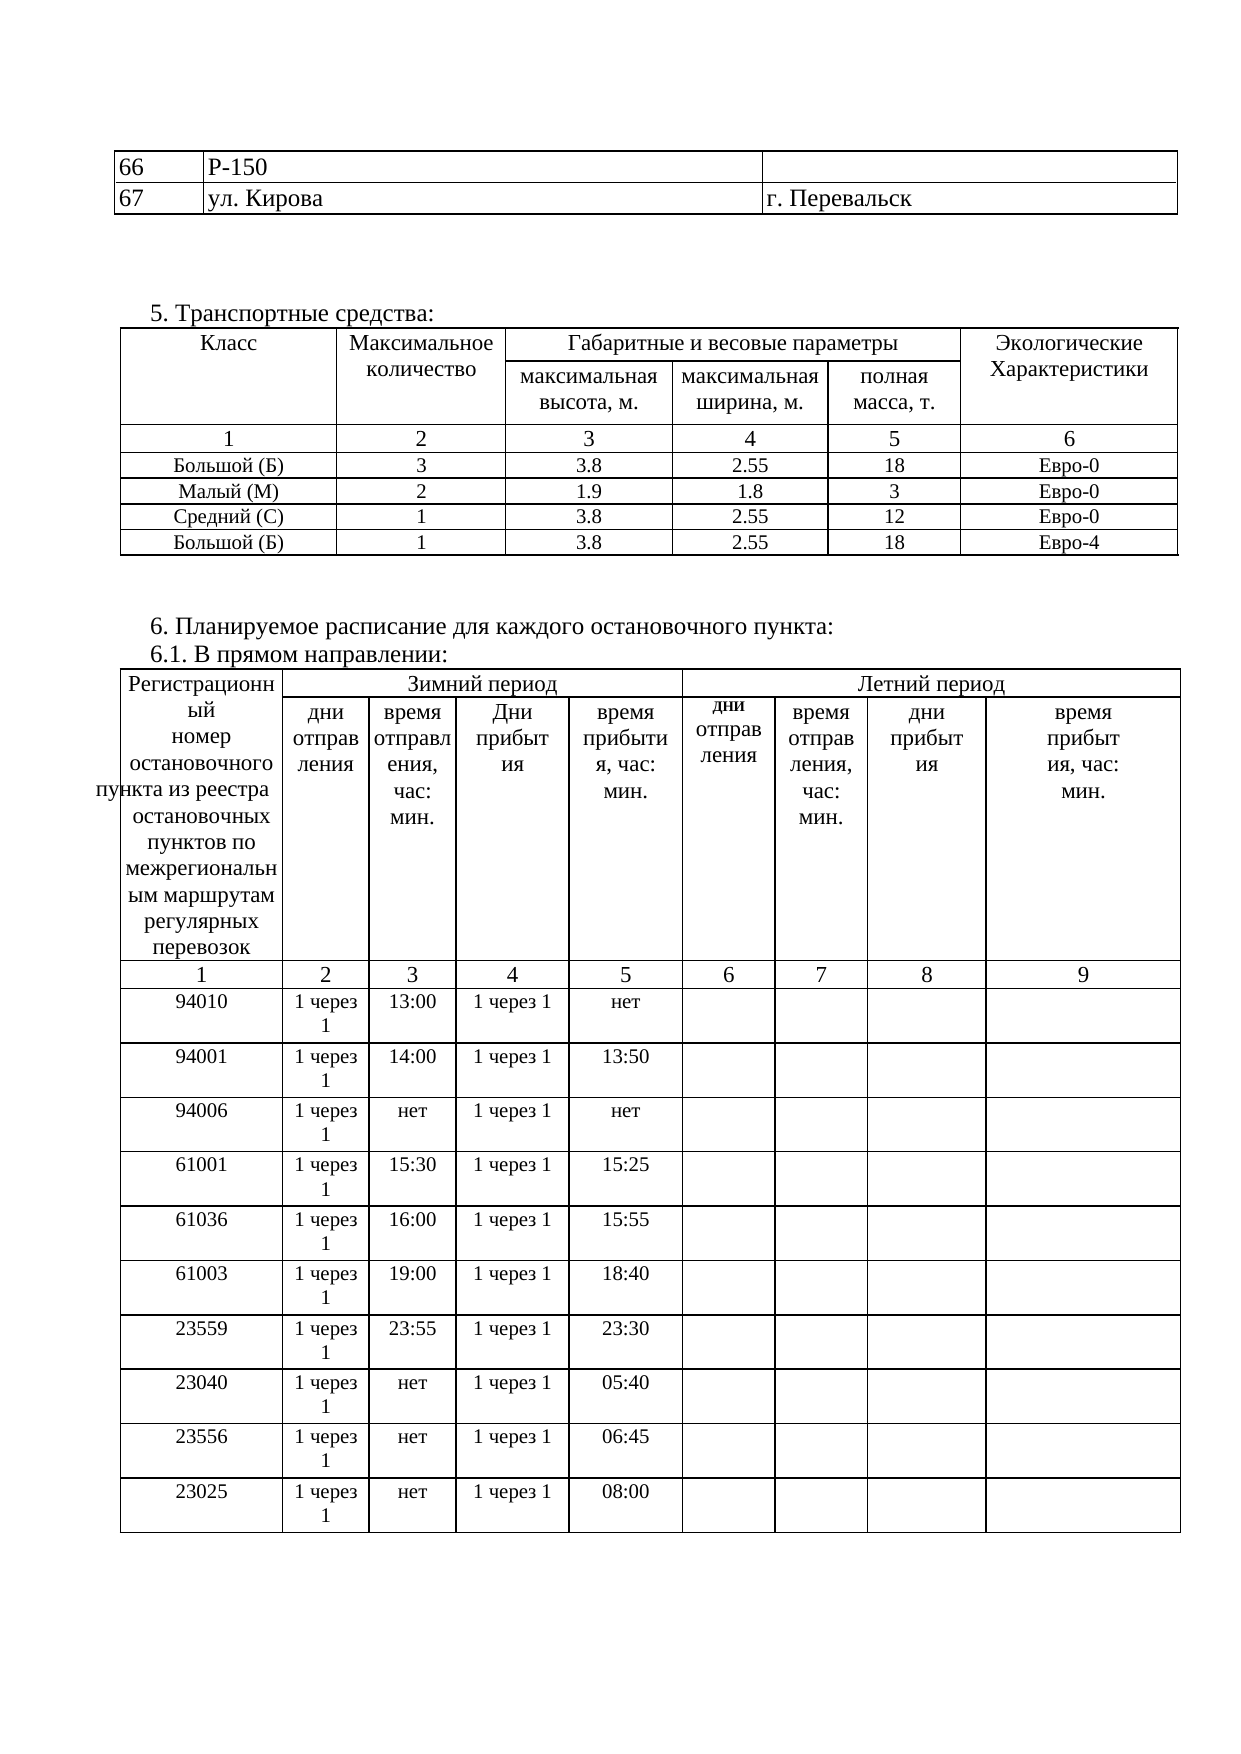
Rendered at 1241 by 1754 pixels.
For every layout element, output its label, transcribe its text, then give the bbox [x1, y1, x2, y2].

table_cell нет [370, 1424, 455, 1477]
table_cell 1 через 1 [457, 1370, 568, 1423]
table_header Габаритные и весовые параметры [506, 329, 960, 360]
table_cell нет [570, 989, 682, 1042]
table_cell 1 через 1 [457, 1207, 568, 1259]
table_cell 1 через 1 [457, 989, 568, 1042]
table_cell 2 [337, 425, 505, 452]
table_cell 1 [337, 530, 505, 554]
table_cell [776, 1044, 867, 1096]
table_cell 7 [776, 961, 867, 988]
table_cell 18:40 [570, 1261, 682, 1314]
table_cell [987, 1424, 1180, 1477]
table_cell [776, 1424, 867, 1477]
table_cell 3 [370, 961, 455, 988]
text 5. Транспортные средства: [150, 298, 1090, 327]
table_cell дни прибыт ия [868, 698, 985, 960]
table_header Класс [121, 329, 336, 424]
table_cell время прибыт ия, час: мин. [987, 698, 1180, 960]
table_cell [763, 152, 1177, 181]
table_cell [868, 989, 985, 1042]
table_header Летний период [683, 670, 1180, 696]
table_cell [868, 1424, 985, 1477]
table_cell [868, 1370, 985, 1423]
table_cell 18 [829, 530, 960, 554]
table_cell [987, 1207, 1180, 1259]
table_cell нет [370, 1479, 455, 1531]
table_cell Евро-0 [961, 505, 1177, 528]
table_cell [683, 1098, 774, 1151]
table_cell 3.8 [506, 453, 672, 477]
table_cell 14:00 [370, 1044, 455, 1096]
table_cell 2 [283, 961, 368, 988]
table_cell 13:00 [370, 989, 455, 1042]
table_cell 1 через 1 [457, 1098, 568, 1151]
table_cell [683, 1044, 774, 1096]
table_cell 4 [673, 425, 827, 452]
table_cell [987, 1479, 1180, 1531]
table_cell 1 через 1 [283, 1207, 368, 1259]
table_cell 8 [868, 961, 985, 988]
table_cell Большой (Б) [121, 530, 336, 554]
table_header Зимний период [283, 670, 682, 696]
table_cell дни отправ ления [283, 698, 368, 960]
table_cell 9 [987, 961, 1180, 988]
table_cell 2.55 [673, 453, 827, 477]
table_cell 1 [121, 425, 336, 452]
table_cell нет [370, 1370, 455, 1423]
table_cell максимальная ширина, м. [673, 362, 827, 424]
table_cell 3 [829, 479, 960, 503]
table_cell Дни прибыт ия [457, 698, 568, 960]
table_cell [683, 1207, 774, 1259]
table_cell [776, 1479, 867, 1531]
table_cell 23040 [121, 1370, 282, 1423]
table_cell 6 [961, 425, 1177, 452]
table_cell 1 через 1 [457, 1261, 568, 1314]
table_cell 1 [337, 505, 505, 528]
table_cell Евро-4 [961, 530, 1177, 554]
table_cell 61003 [121, 1261, 282, 1314]
table_cell Средний (С) [121, 505, 336, 528]
table_cell [987, 1044, 1180, 1096]
table_cell [868, 1479, 985, 1531]
table_cell 12 [829, 505, 960, 528]
table_cell 3 [337, 453, 505, 477]
table_cell 66 [115, 152, 203, 181]
table_cell 1 через 1 [283, 1424, 368, 1477]
table_cell ул. Кирова [204, 183, 762, 213]
table_cell 15:55 [570, 1207, 682, 1259]
table_cell [776, 1370, 867, 1423]
table_cell 3.8 [506, 505, 672, 528]
table_cell [987, 1098, 1180, 1151]
table_cell [683, 1370, 774, 1423]
table_cell 3.8 [506, 530, 672, 554]
table_cell [683, 1316, 774, 1368]
table_cell 19:00 [370, 1261, 455, 1314]
table_cell 1 [121, 961, 282, 988]
table_cell [776, 1098, 867, 1151]
text 6. Планируемое расписание для каждого остановочного пункта: [150, 611, 1090, 639]
table_cell максимальная высота, м. [506, 362, 672, 424]
table_cell [683, 1152, 774, 1205]
table_cell 15:25 [570, 1152, 682, 1205]
table_cell Малый (М) [121, 479, 336, 503]
table_cell [868, 1316, 985, 1368]
table_cell 61036 [121, 1207, 282, 1259]
table_cell 1 через 1 [283, 989, 368, 1042]
table_cell 5 [570, 961, 682, 988]
table_cell 1.9 [506, 479, 672, 503]
table_cell Евро-0 [961, 453, 1177, 477]
table_cell 94010 [121, 989, 282, 1042]
table_cell нет [570, 1098, 682, 1151]
table_cell [683, 1479, 774, 1531]
table_cell время отправ ления, час: мин. [776, 698, 867, 960]
table_cell [776, 1207, 867, 1259]
table_cell [776, 989, 867, 1042]
table_cell 05:40 [570, 1370, 682, 1423]
table_cell [776, 1261, 867, 1314]
table_cell ДНИ отправ ления [683, 698, 774, 960]
table_cell 2.55 [673, 505, 827, 528]
table_cell [776, 1316, 867, 1368]
table_cell 1 через 1 [457, 1316, 568, 1368]
table_cell [987, 989, 1180, 1042]
table_cell [987, 1261, 1180, 1314]
table_cell [868, 1098, 985, 1151]
table_cell полная масса, т. [829, 362, 960, 424]
table_cell [987, 1316, 1180, 1368]
table_cell [683, 989, 774, 1042]
table_header Экологические Характеристики [961, 329, 1177, 424]
table_cell 1 через 1 [283, 1098, 368, 1151]
text 6.1. В прямом направлении: [150, 639, 1090, 668]
table_cell Р-150 [204, 152, 762, 181]
table_cell 23:30 [570, 1316, 682, 1368]
table_cell 1 через 1 [283, 1370, 368, 1423]
table_cell 1 через 1 [457, 1044, 568, 1096]
table_cell 23559 [121, 1316, 282, 1368]
table_cell 1 через 1 [457, 1152, 568, 1205]
table_cell 06:45 [570, 1424, 682, 1477]
table_cell 23:55 [370, 1316, 455, 1368]
table_cell нет [370, 1098, 455, 1151]
table_cell 2 [337, 479, 505, 503]
table_header Регистрационный номер остановочного пункта из реестра остановочных пунктов по межрегиональным маршрутам регулярных перевозок [121, 670, 282, 960]
table_cell 5 [829, 425, 960, 452]
table_cell время отправл ения, час: мин. [370, 698, 455, 960]
table_cell время прибыти я, час: мин. [570, 698, 682, 960]
table_cell 1 через 1 [283, 1479, 368, 1531]
table_cell 94006 [121, 1098, 282, 1151]
table_cell 18 [829, 453, 960, 477]
table_cell 3 [506, 425, 672, 452]
table_cell 15:30 [370, 1152, 455, 1205]
table_cell г. Перевальск [763, 181, 1177, 213]
table_cell 1.8 [673, 479, 827, 503]
table_cell Большой (Б) [121, 453, 336, 477]
table_cell [776, 1152, 867, 1205]
table_cell [868, 1207, 985, 1259]
table_cell [868, 1261, 985, 1314]
table_cell 94001 [121, 1044, 282, 1096]
table_cell 6 [683, 961, 774, 988]
table_cell 2.55 [673, 530, 827, 554]
table_cell 1 через 1 [283, 1044, 368, 1096]
table_cell [987, 1370, 1180, 1423]
table_cell Евро-0 [961, 479, 1177, 503]
table_cell 4 [457, 961, 568, 988]
table_cell 67 [115, 183, 203, 213]
table_cell 1 через 1 [283, 1261, 368, 1314]
table_cell 13:50 [570, 1044, 682, 1096]
table_cell [683, 1424, 774, 1477]
table_cell 08:00 [570, 1479, 682, 1531]
table_cell [683, 1261, 774, 1314]
table_cell 23025 [121, 1479, 282, 1531]
table_cell [987, 1152, 1180, 1205]
table_header Максимальное количество [337, 329, 505, 424]
table_cell [868, 1044, 985, 1096]
table_cell 16:00 [370, 1207, 455, 1259]
table_cell 23556 [121, 1424, 282, 1477]
table_cell 1 через 1 [283, 1316, 368, 1368]
table_cell 1 через 1 [457, 1479, 568, 1531]
table_cell [868, 1152, 985, 1205]
table_cell 1 через 1 [283, 1152, 368, 1205]
table_cell 1 через 1 [457, 1424, 568, 1477]
table_cell 61001 [121, 1152, 282, 1205]
